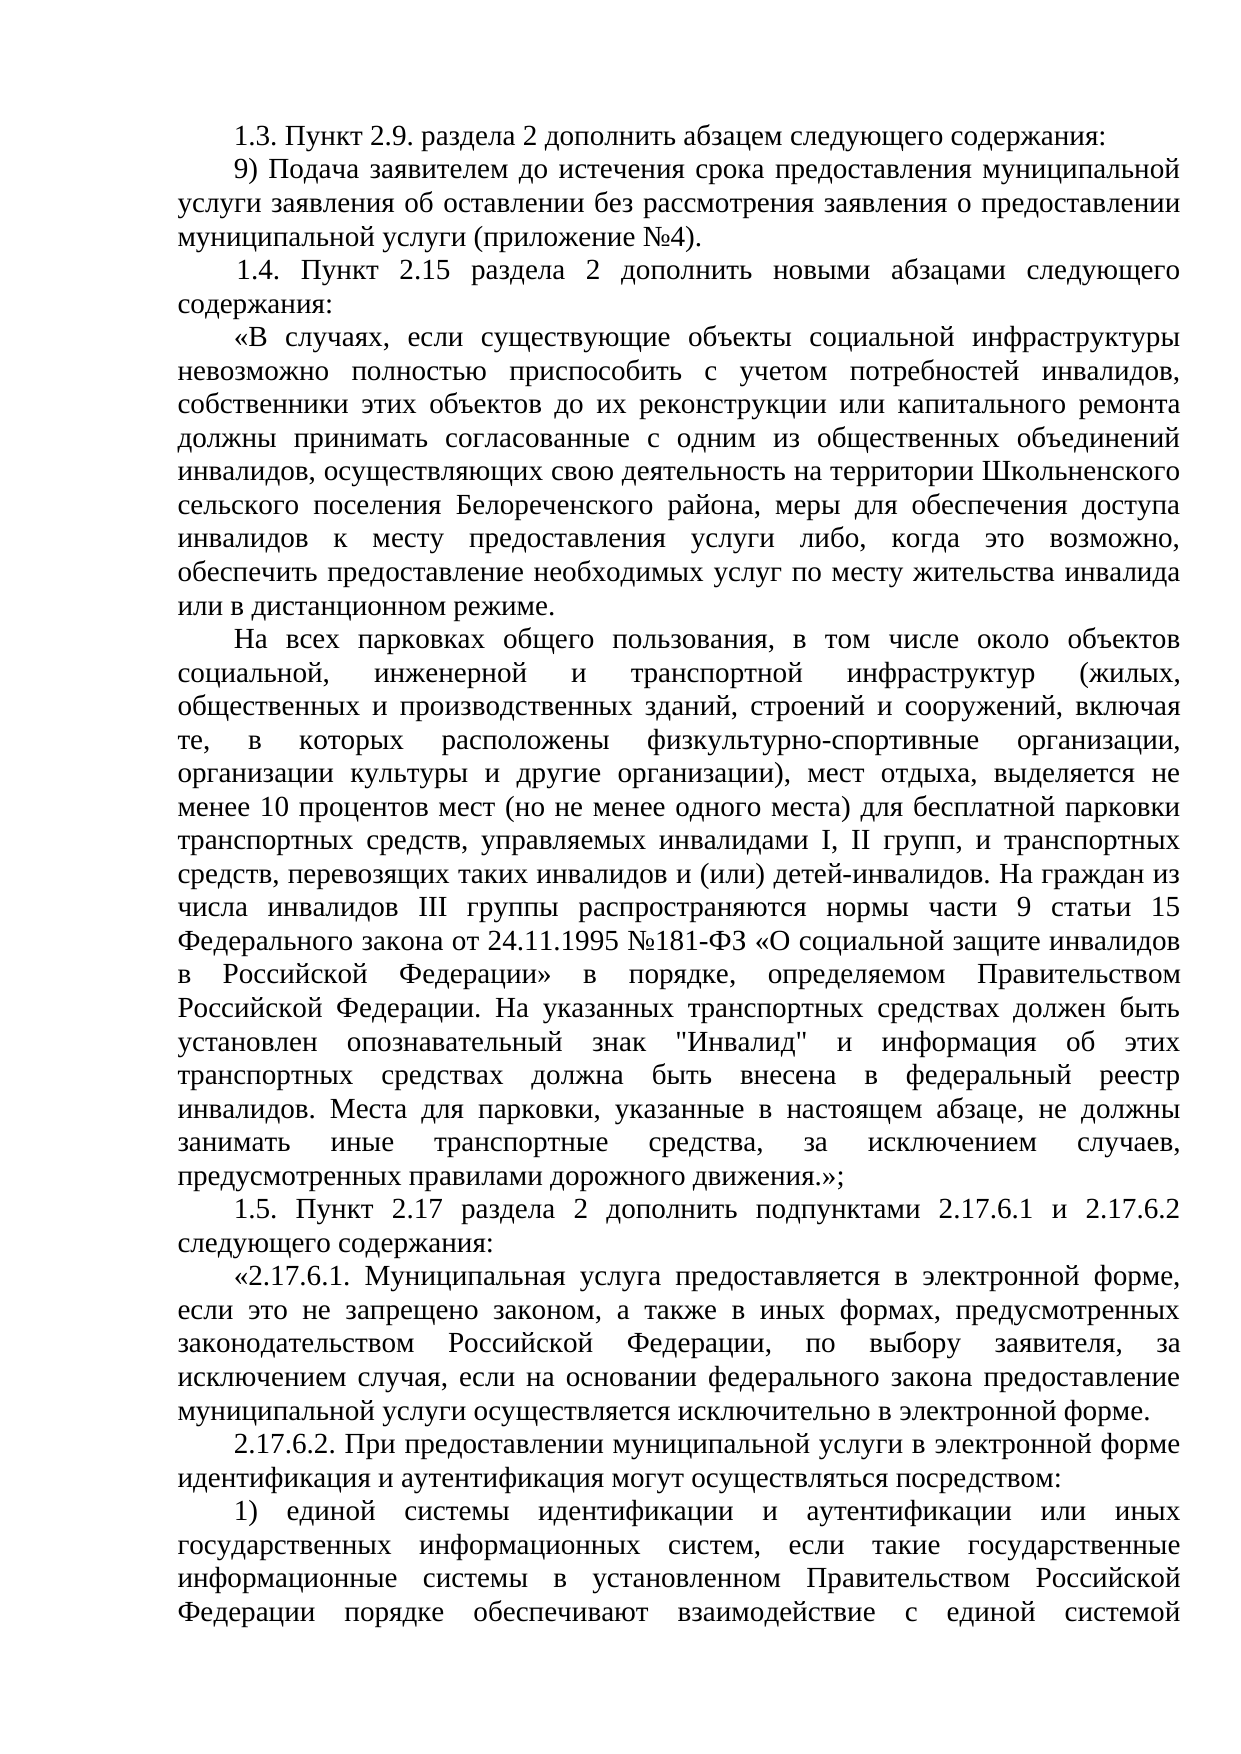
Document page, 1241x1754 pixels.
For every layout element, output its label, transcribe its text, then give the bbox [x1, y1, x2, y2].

text 1.4. Пункт 2.15 раздела 2 дополнить новыми абзацами следующего содержания: [177, 252, 1181, 319]
text 1.5. Пункт 2.17 раздела 2 дополнить подпунктами 2.17.6.1 и 2.17.6.2 следующего содержания: [177, 1191, 1181, 1258]
text На всех парковках общего пользования, в том числе около объектов социальной, инженерной и транспортной инфраструктур (жилых, общественных и производственных зданий, строений и сооружений, включая те, в которых расположены физкультурно-спортивные организации, организации культуры и другие организации), мест отдыха, выделяется не менее 10 процентов мест (но не менее одного места) для бесплатной парковки транспортных средств, управляемых инвалидами I, II групп, и транспортных средств, перевозящих таких инвалидов и (или) детей-инвалидов. На граждан из числа инвалидов III группы распространяются нормы части 9 статьи 15 Федерального закона от 24.11.1995 №181-ФЗ «О социальной защите инвалидов в Российской Федерации» в порядке, определяемом Правительством Российской Федерации. На указанных транспортных средствах должен быть установлен опознавательный знак "Инвалид" и информация об этих транспортных средствах должна быть внесена в федеральный реестр инвалидов. Места для парковки, указанные в настоящем абзаце, не должны занимать иные транспортные средства, за исключением случаев, предусмотренных правилами дорожного движения.»; [177, 621, 1181, 1191]
text «2.17.6.1. Муниципальная услуга предоставляется в электронной форме, если это не запрещено законом, а также в иных формах, предусмотренных законодательством Российской Федерации, по выбору заявителя, за исключением случая, если на основании федерального закона предоставление муниципальной услуги осуществляется исключительно в электронной форме. [177, 1258, 1181, 1426]
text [177, 1493, 1181, 1627]
text 9) Подача заявителем до истечения срока предоставления муниципальной услуги заявления об оставлении без рассмотрения заявления о предоставлении муниципальной услуги (приложение №4). [177, 152, 1181, 252]
text «В случаях, если существующие объекты социальной инфраструктуры невозможно полностью приспособить с учетом потребностей инвалидов, собственники этих объектов до их реконструкции или капитального ремонта должны принимать согласованные с одним из общественных объединений инвалидов, осуществляющих свою деятельность на территории Школьненского сельского поселения Белореченского района, меры для обеспечения доступа инвалидов к месту предоставления услуги либо, когда это возможно, обеспечить предоставление необходимых услуг по месту жительства инвалида или в дистанционном режиме. [177, 319, 1181, 621]
text 1.3. Пункт 2.9. раздела 2 дополнить абзацем следующего содержания: [177, 118, 1181, 152]
text 2.17.6.2. При предоставлении муниципальной услуги в электронной форме идентификация и аутентификация могут осуществляться посредством: [177, 1426, 1181, 1493]
